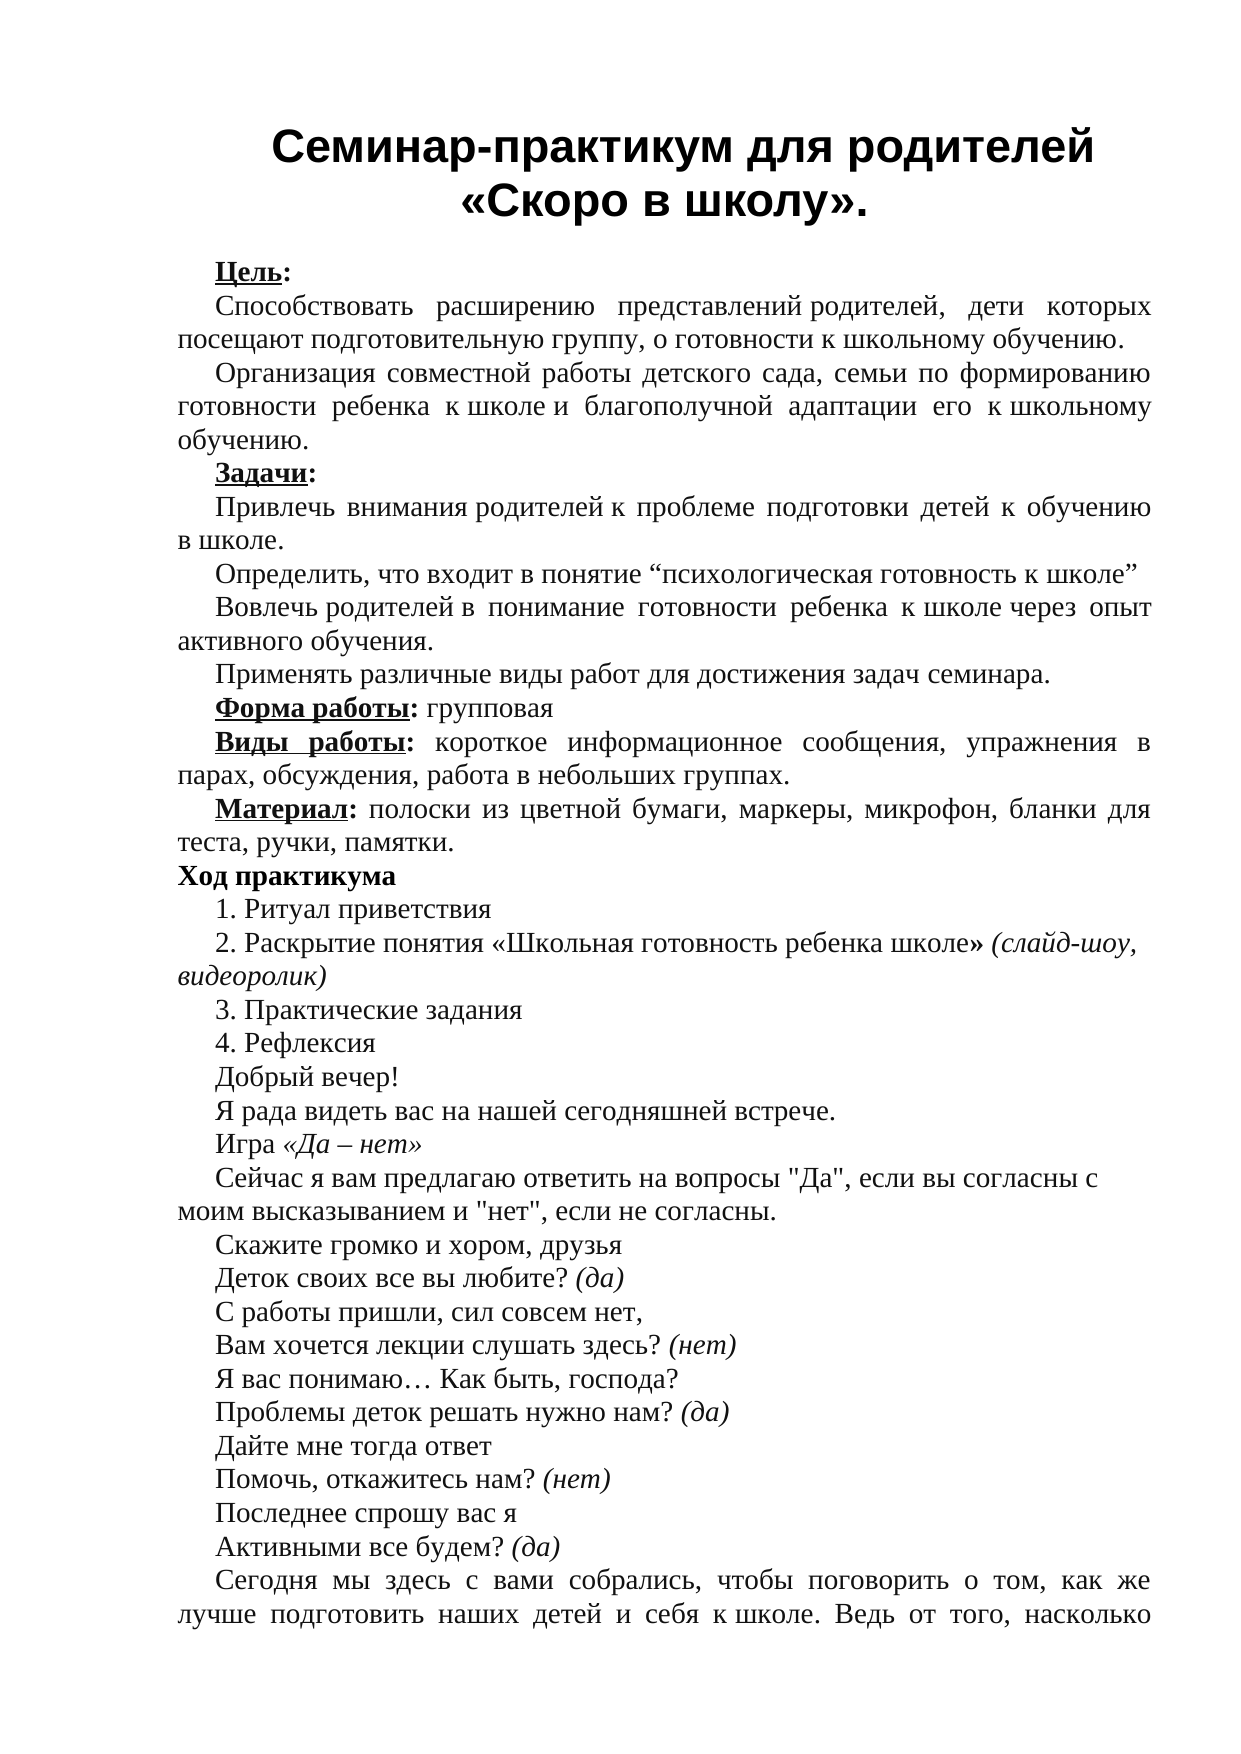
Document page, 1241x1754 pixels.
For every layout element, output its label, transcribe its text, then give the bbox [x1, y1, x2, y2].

text Цель: [177, 254, 1152, 288]
text Деток своих все вы любите? (да) [177, 1260, 1152, 1294]
text Семинар-практикум для родителей «Скоро в школу». [177, 118, 1152, 254]
text 2. Раскрытие понятия «Школьная готовность ребенка школе» (слайд-шоу, видеоролик) [177, 925, 1152, 992]
text 4. Рефлексия [177, 1026, 1152, 1059]
text Проблемы деток решать нужно нам? (да) [177, 1394, 1152, 1428]
text Скажите громко и хором, друзья [177, 1227, 1152, 1260]
text Последнее спрошу вас я [177, 1495, 1152, 1529]
text 1. Ритуал приветствия [177, 891, 1152, 925]
text Я вас понимаю… Как быть, господа? [177, 1361, 1152, 1394]
text Вовлечь родителей в понимание готовности ребенка к школе через опыт активного обучения. [177, 589, 1152, 657]
text Форма работы: групповая [177, 690, 1152, 724]
text Применять различные виды работ для достижения задач семинара. [177, 657, 1152, 690]
text Виды работы: короткое информационное сообщения, упражнения в парах, обсуждения, работа в небольших группах. [177, 724, 1152, 791]
text Материал: полоски из цветной бумаги, маркеры, микрофон, бланки для теста, ручки, памятки. [177, 791, 1152, 858]
text Ход практикума [177, 858, 1152, 891]
text 3. Практические задания [177, 992, 1152, 1026]
text Помочь, откажитесь нам? (нет) [177, 1462, 1152, 1495]
text С работы пришли, сил совсем нет, [177, 1294, 1152, 1327]
text Я рада видеть вас на нашей сегодняшней встрече. [177, 1093, 1152, 1126]
text Организация совместной работы детского сада, семьи по формированию готовности ребенка к школе и благополучной адаптации его к школьному обучению. [177, 355, 1152, 455]
text Способствовать расширению представлений родителей, дети которых посещают подготовительную группу, о готовности к школьному обучению. [177, 288, 1152, 355]
text Вам хочется лекции слушать здесь? (нет) [177, 1327, 1152, 1361]
text Игра «Да – нет» [177, 1126, 1152, 1160]
text Добрый вечер! [177, 1059, 1152, 1093]
text Сейчас я вам предлагаю ответить на вопросы "Да", если вы согласны с моим высказыванием и "нет", если не согласны. [177, 1160, 1152, 1227]
text Дайте мне тогда ответ [177, 1428, 1152, 1462]
text Активными все будем? (да) [177, 1529, 1152, 1562]
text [177, 1562, 1152, 1629]
text Задачи: [177, 455, 1152, 489]
text Определить, что входит в понятие “психологическая готовность к школе” [177, 556, 1152, 589]
text Привлечь внимания родителей к проблеме подготовки детей к обучению в школе. [177, 489, 1152, 556]
